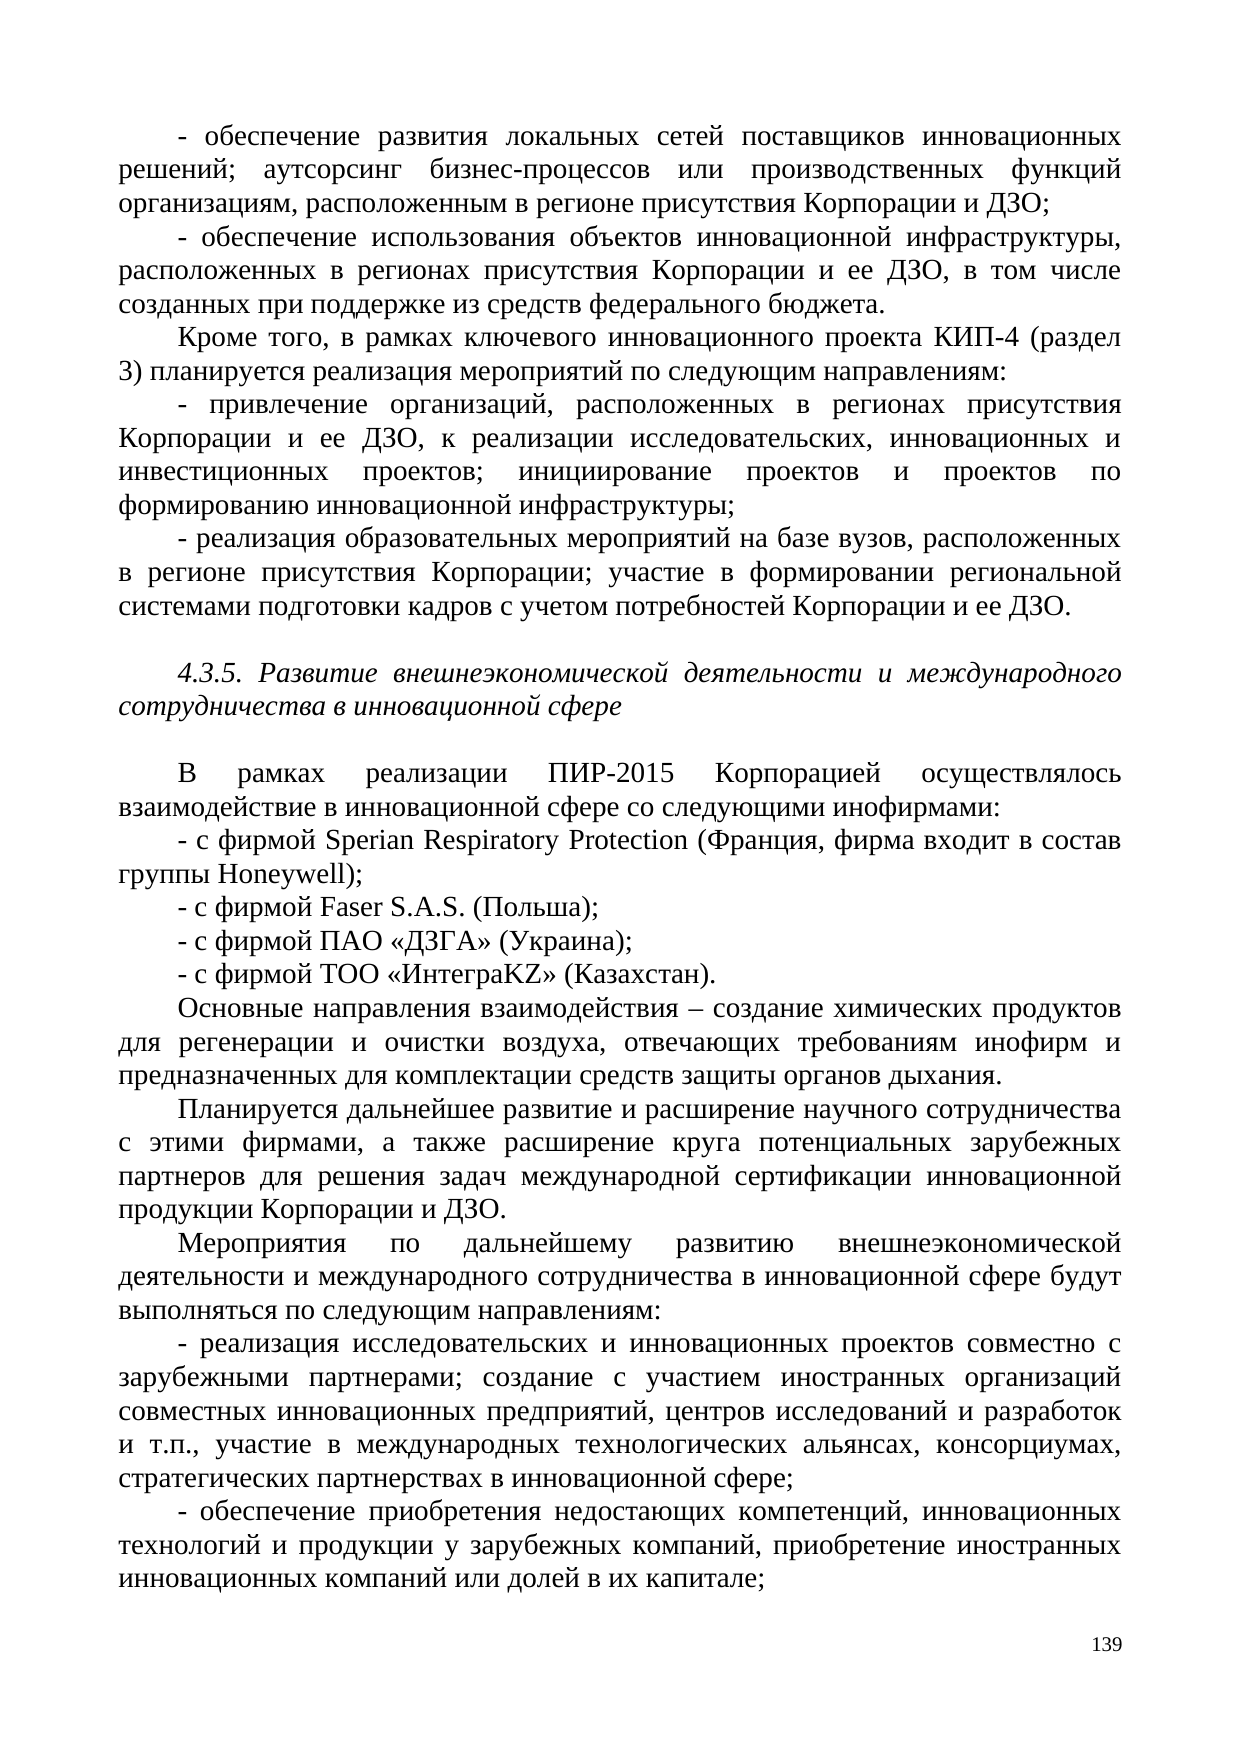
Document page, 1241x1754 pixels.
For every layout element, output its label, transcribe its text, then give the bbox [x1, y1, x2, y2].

text - обеспечение приобретения недостающих компетенций, инновационных технологий и продукции у зарубежных компаний, приобретение иностранных инновационных компаний или долей в их капитале; [118, 1493, 1122, 1594]
text Кроме того, в рамках ключевого инновационного проекта КИП-4 (раздел 3) планируется реализация мероприятий по следующим направлениям: [118, 319, 1122, 386]
text Планируется дальнейшее развитие и расширение научного сотрудничества с этими фирмами, а также расширение круга потенциальных зарубежных партнеров для решения задач международной сертификации инновационной продукции Корпорации и ДЗО. [118, 1091, 1122, 1225]
text - с фирмой ПАО «ДЗГА» (Украина); [118, 923, 1122, 957]
text - с фирмой Faser S.A.S. (Польша); [118, 889, 1122, 923]
text - привлечение организаций, расположенных в регионах присутствия Корпорации и ее ДЗО, к реализации исследовательских, инновационных и инвестиционных проектов; инициирование проектов и проектов по формированию инновационной инфраструктуры; [118, 386, 1122, 521]
text - обеспечение использования объектов инновационной инфраструктуры, расположенных в регионах присутствия Корпорации и ее ДЗО, в том числе созданных при поддержке из средств федерального бюджета. [118, 219, 1122, 319]
text - реализация исследовательских и инновационных проектов совместно с зарубежными партнерами; создание с участием иностранных организаций совместных инновационных предприятий, центров исследований и разработок и т.п., участие в международных технологических альянсах, консорциумах, стратегических партнерствах в инновационной сфере; [118, 1326, 1122, 1493]
text - реализация образовательных мероприятий на базе вузов, расположенных в регионе присутствия Корпорации; участие в формировании региональной системами подготовки кадров с учетом потребностей Корпорации и ее ДЗО. [118, 521, 1122, 621]
text - с фирмой ТОО «ИнтеграKZ» (Казахстан). [118, 957, 1122, 990]
text В рамках реализации ПИР-2015 Корпорацией осуществлялось взаимодействие в инновационной сфере со следующими инофирмами: [118, 755, 1122, 822]
text - с фирмой Sperian Respiratory Protection (Франция, фирма входит в состав группы Honeywell); [118, 822, 1122, 889]
text Мероприятия по дальнейшему развитию внешнеэкономической деятельности и международного сотрудничества в инновационной сфере будут выполняться по следующим направлениям: [118, 1225, 1122, 1326]
text - обеспечение развития локальных сетей поставщиков инновационных решений; аутсорсинг бизнес-процессов или производственных функций организациям, расположенным в регионе присутствия Корпорации и ДЗО; [118, 118, 1122, 219]
text 4.3.5. Развитие внешнеэкономической деятельности и международного сотрудничества в инновационной сфере [118, 655, 1122, 722]
text Основные направления взаимодействия – создание химических продуктов для регенерации и очистки воздуха, отвечающих требованиям инофирм и предназначенных для комплектации средств защиты органов дыхания. [118, 990, 1122, 1091]
